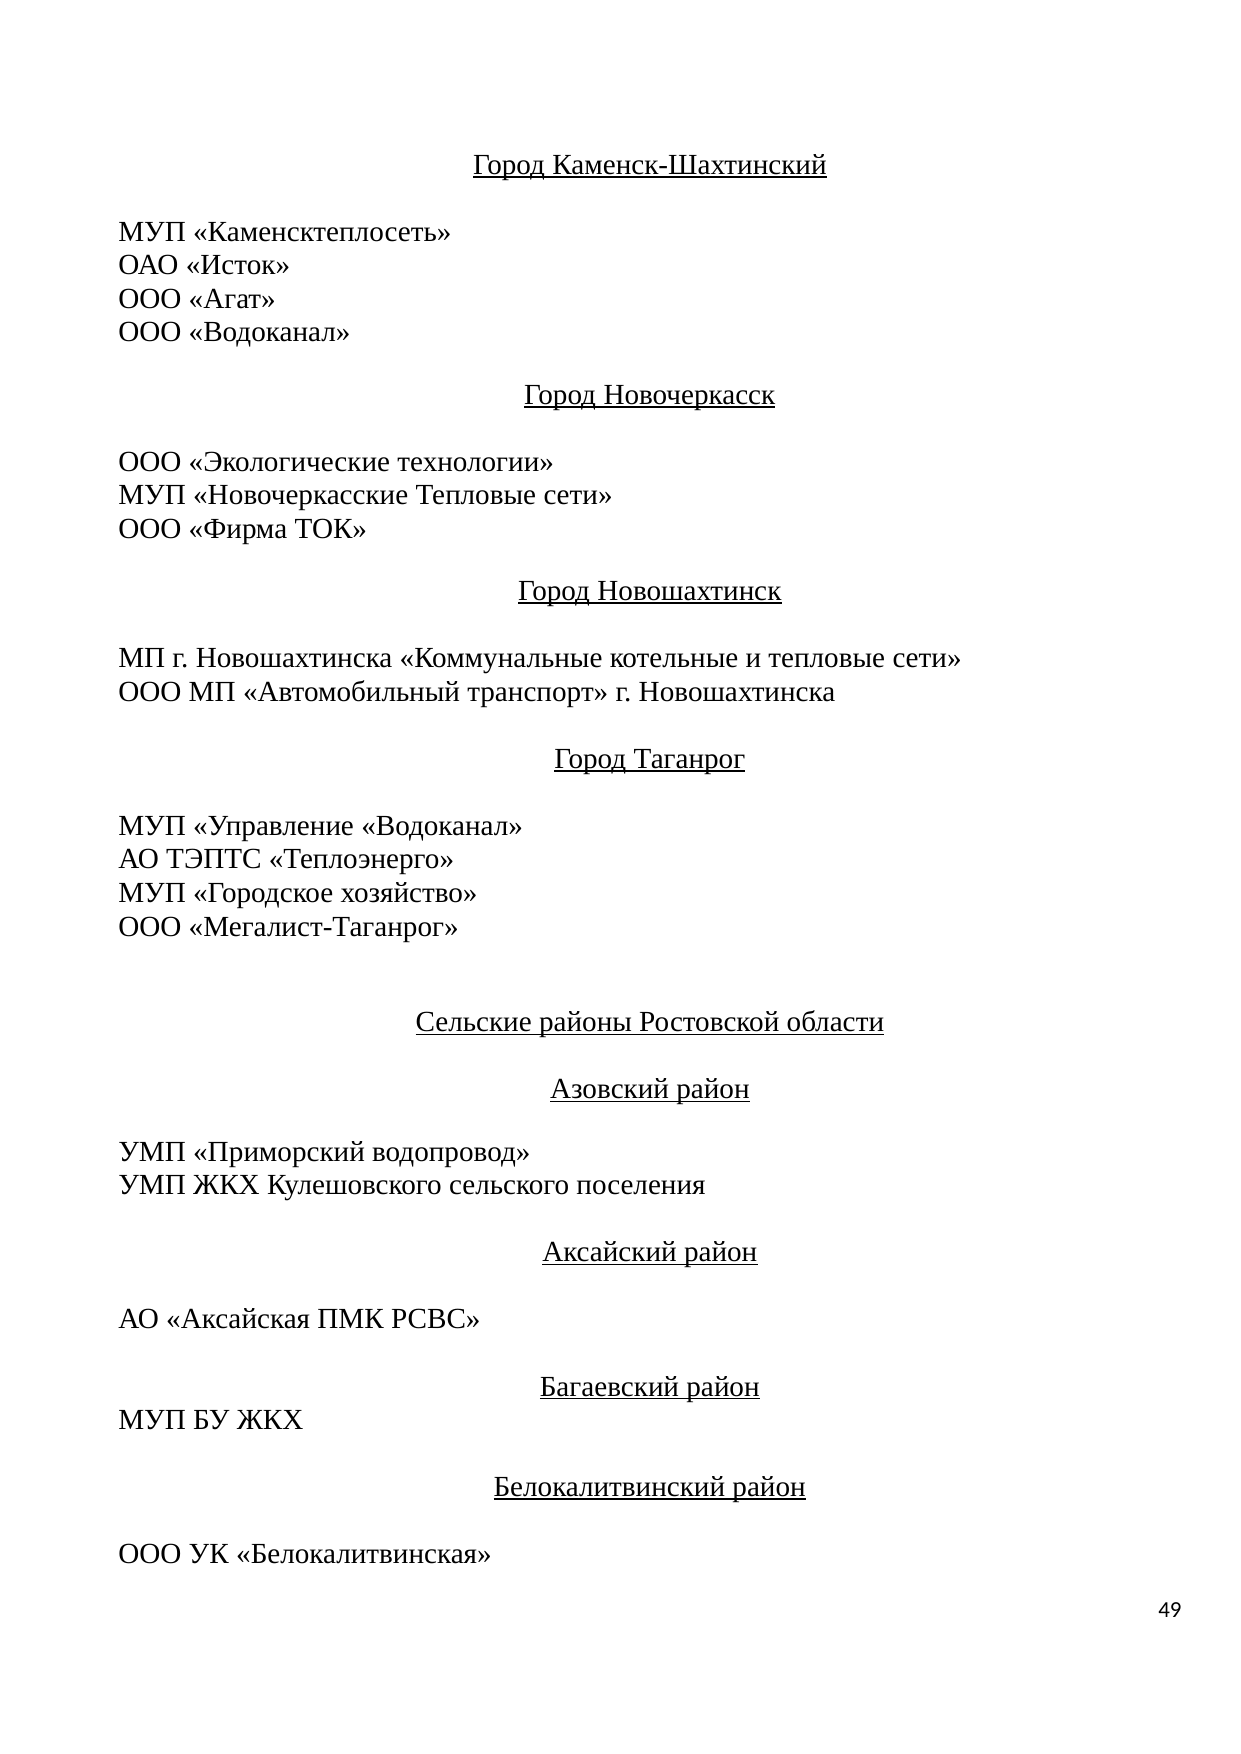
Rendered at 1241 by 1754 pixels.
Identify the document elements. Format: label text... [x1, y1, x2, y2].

text АО «Аксайская ПМК РСВС» [118, 1302, 1181, 1335]
text Город Новошахтинск [118, 573, 1181, 607]
text Багаевский район [118, 1369, 1181, 1402]
text ОАО «Исток» [118, 247, 1181, 281]
text МП г. Новошахтинска «Коммунальные котельные и тепловые сети» [118, 640, 1181, 674]
text Азовский район [118, 1072, 1181, 1105]
text Город Новочеркасск [118, 377, 1181, 410]
text МУП «Управление «Водоканал» [118, 808, 1181, 842]
text УМП «Приморский водопровод» [118, 1134, 1181, 1167]
text УМП ЖКХ Кулешовского сельского поселения [118, 1167, 1181, 1201]
text МУП БУ ЖКХ [118, 1402, 1181, 1436]
text Белокалитвинский район [118, 1469, 1181, 1503]
text МУП «Каменсктеплосеть» [118, 214, 1181, 247]
text Аксайский район [118, 1234, 1181, 1268]
text Город Таганрог [118, 741, 1181, 774]
text ООО «Экологические технологии» [118, 444, 1181, 477]
text ООО МП «Автомобильный транспорт» г. Новошахтинска [118, 674, 1181, 707]
text ООО «Фирма ТОК» [118, 511, 1181, 544]
text ООО «Водоканал» [118, 314, 1181, 348]
text Город Каменск-Шахтинский [118, 147, 1181, 180]
text АО ТЭПТС «Теплоэнерго» [118, 842, 1181, 875]
text МУП «Городское хозяйство» [118, 875, 1181, 909]
text МУП «Новочеркасские Тепловые сети» [118, 477, 1181, 511]
text ООО «Агат» [118, 281, 1181, 314]
text ООО УК «Белокалитвинская» [118, 1536, 1181, 1570]
text Сельские районы Ростовской области [118, 1004, 1181, 1038]
text ООО «Мегалист-Таганрог» [118, 909, 1181, 942]
